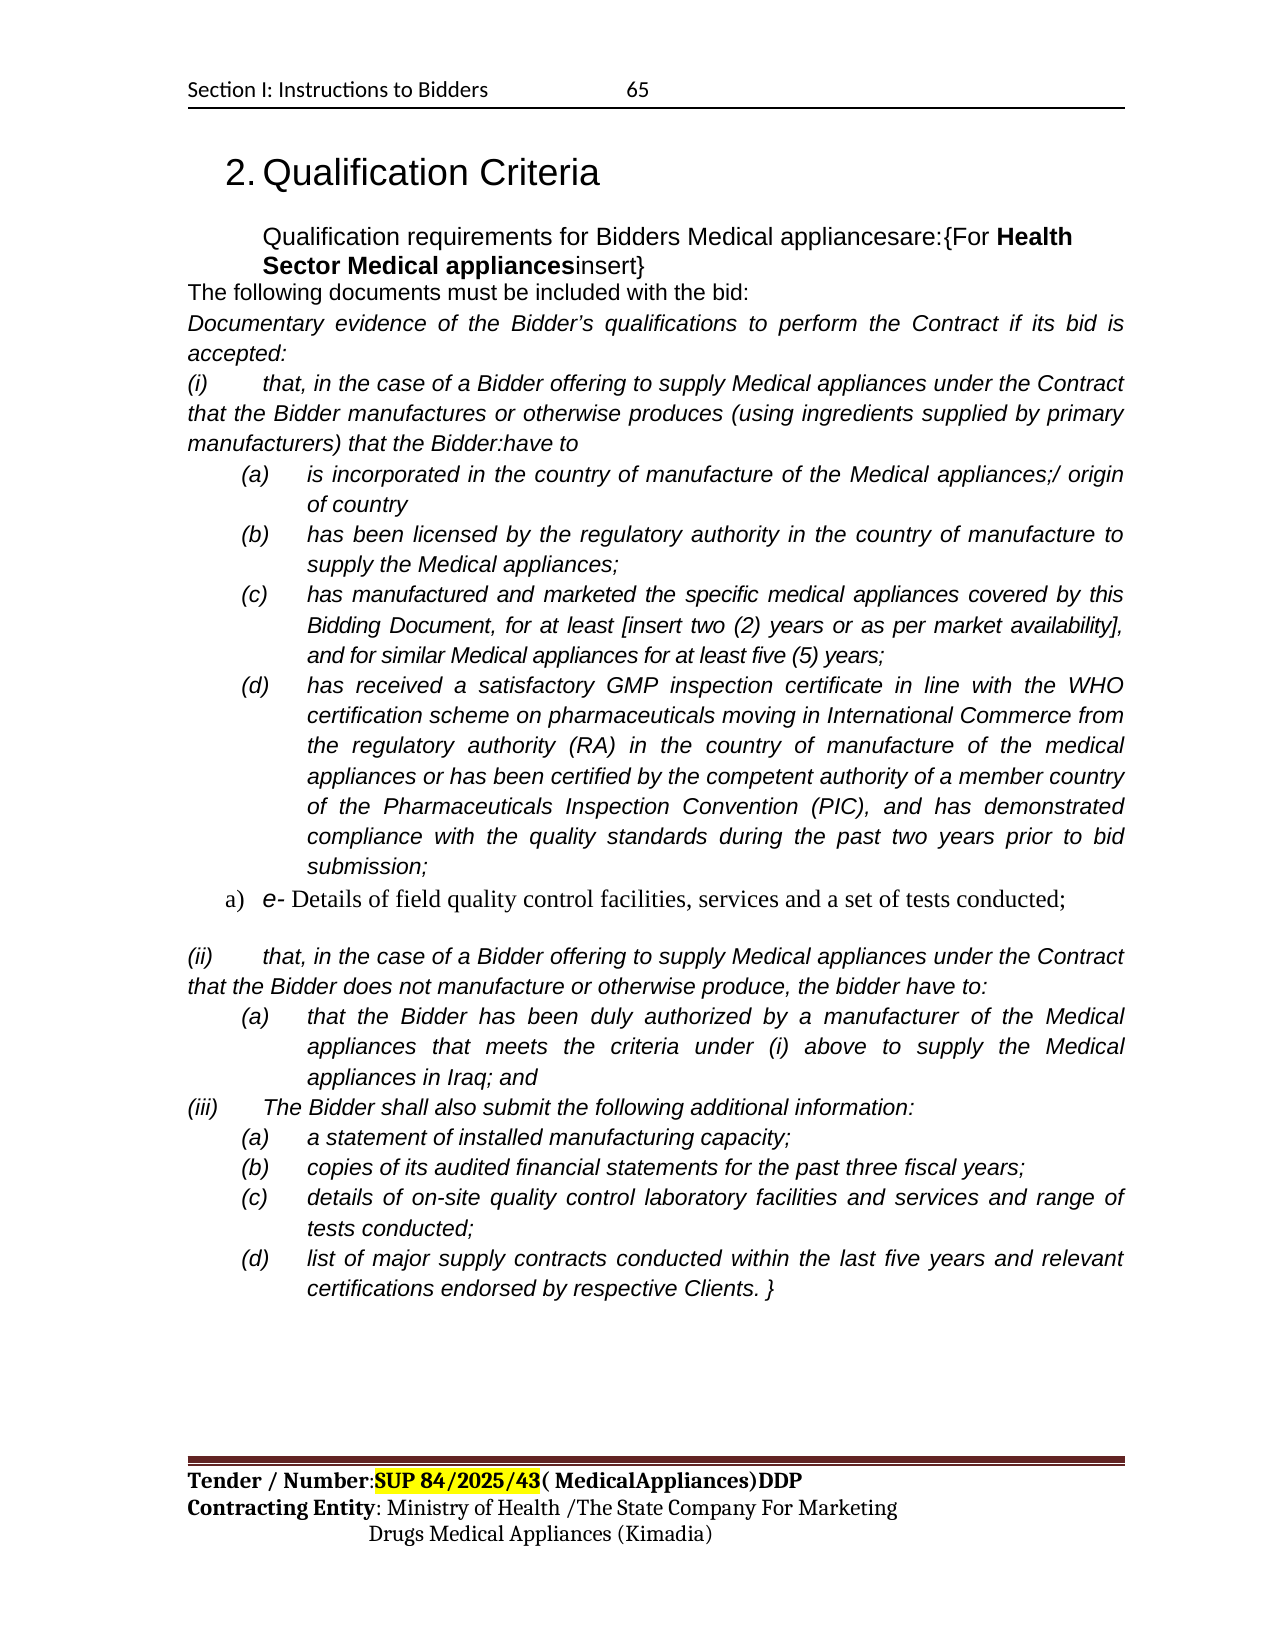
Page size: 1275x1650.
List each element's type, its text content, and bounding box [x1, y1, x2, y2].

text (i) that, in the case of a Bidder offering to supply Medical appliances under the Contract that the Bidder manufactures or otherwise produces (using ingredients supplied by primary manufacturers) that the Bidder:have to [187, 370, 1125, 457]
text (a) is incorporated in the country of manufacture of the Medical appliances;/ origin of country [241, 461, 1125, 517]
list Qualification requirements for Bidders Medical appliancesare:{For Health Sector Medical appliancesinsert} [262, 222, 1125, 279]
text (a) that the Bidder has been duly authorized by a manufacturer of the Medical appliances that meets the criteria under (i) above to supply the Medical appliances in Iraq; and [241, 1003, 1125, 1090]
text (c) has manufactured and marketed the specific medical appliances covered by this Bidding Document, for at least [insert two (2) years or as per market availability], and for similar Medical appliances for at least five (5) years; [241, 581, 1125, 668]
text (c) details of on-site quality control laboratory facilities and services and range of tests conducted; [241, 1184, 1125, 1241]
text (iii) The Bidder shall also submit the following additional information: [187, 1094, 1125, 1120]
list e- Details of field quality control facilities, services and a set of tests conducted; [225, 883, 1125, 912]
text (d) list of major supply contracts conducted within the last five years and relevant certifications endorsed by respective Clients. } [241, 1245, 1125, 1301]
text (b) copies of its audited financial statements for the past three fiscal years; [241, 1154, 1125, 1180]
text Documentary evidence of the Bidder’s qualifications to perform the Contract if its bid is accepted: [187, 309, 1125, 366]
text (d) has received a satisfactory GMP inspection certificate in line with the WHO certification scheme on pharmaceuticals moving in International Commerce from the regulatory authority (RA) in the country of manufacture of the medical appliances or has been certified by the competent authority of a member country of the Pharmaceuticals Inspection Convention (PIC), and has demonstrated compliance with the quality standards during the past two years prior to bid submission; [241, 672, 1125, 880]
text The following documents must be included with the bid: [187, 279, 1125, 306]
text (b) has been licensed by the regulatory authority in the country of manufacture to supply the Medical appliances; [241, 521, 1125, 578]
text (a) a statement of installed manufacturing capacity; [241, 1124, 1125, 1150]
text (ii) that, in the case of a Bidder offering to supply Medical appliances under the Contract that the Bidder does not manufacture or otherwise produce, the bidder have to: [187, 943, 1125, 999]
list Qualification Criteria [225, 150, 1125, 193]
